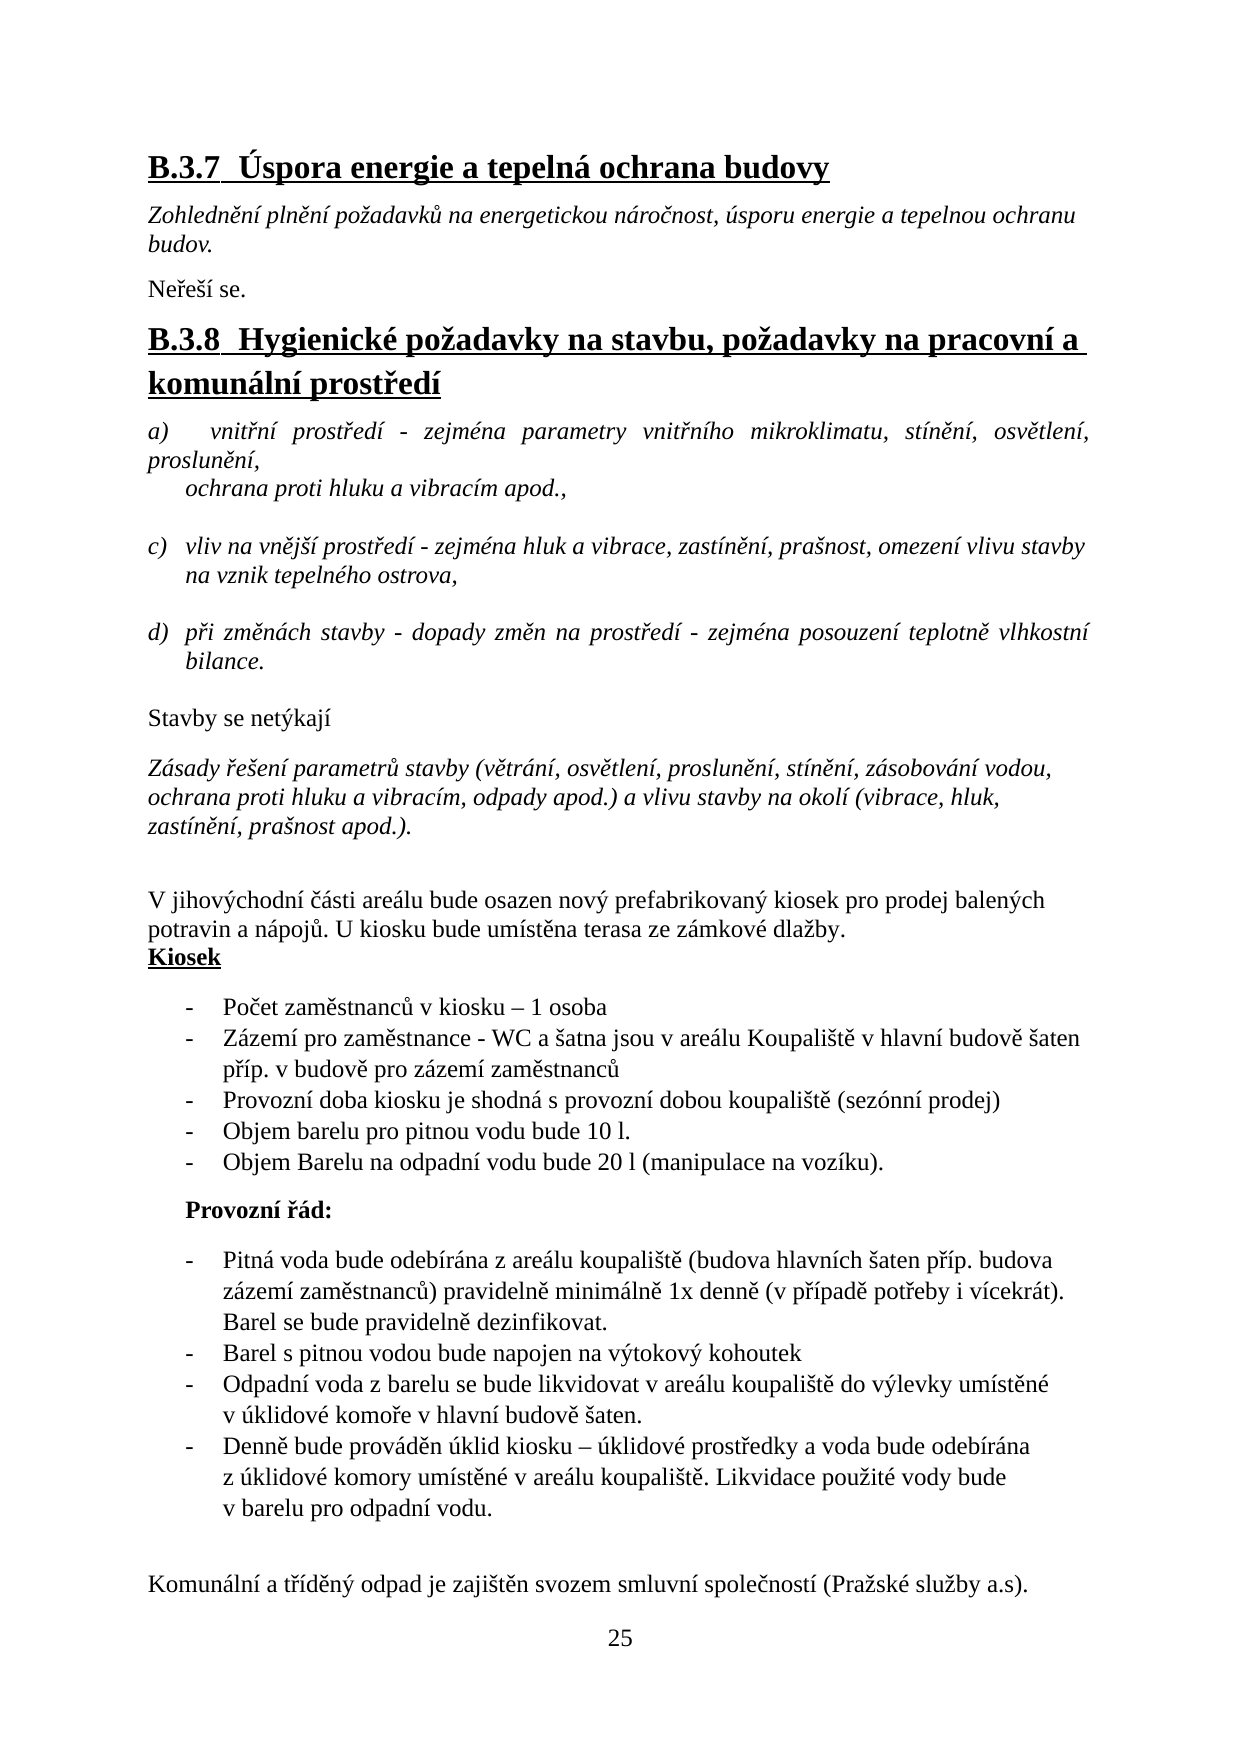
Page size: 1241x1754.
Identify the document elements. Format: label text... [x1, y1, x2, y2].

list Denně bude prováděn úklid kiosku – úklidové prostředky a voda bude odebírána z úklidové komory umístěné v areálu koupaliště. Likvidace použité vody bude v barelu pro odpadní vodu. [185, 1431, 1093, 1522]
list Objem barelu pro pitnou vodu bude 10 l. [185, 1116, 1093, 1145]
text Neřeší se. [148, 274, 1093, 303]
text Provozní řád: [185, 1195, 1093, 1224]
subtitle B.3.7 Úspora energie a tepelná ochrana budovy [148, 148, 1093, 186]
text ochrana proti hluku a vibracím apod., [148, 473, 1093, 502]
text a) vnitřní prostředí - zejména parametry vnitřního mikroklimatu, stínění, osvětlení, proslunění, [148, 416, 1093, 473]
subtitle B.3.8 Hygienické požadavky na stavbu, požadavky na pracovní a komunální prostředí [148, 319, 1093, 402]
list Barel s pitnou vodou bude napojen na výtokový kohoutek [185, 1338, 1093, 1367]
text na vznik tepelného ostrova, [148, 560, 1093, 588]
text Zásady řešení parametrů stavby (větrání, osvětlení, proslunění, stínění, zásobování vodou, ochrana proti hluku a vibracím, odpady apod.) a vlivu stavby na okolí (vibrace, hluk, zastínění, prašnost apod.). [148, 753, 1093, 839]
text Stavby se netýkají [148, 703, 1093, 732]
text Kiosek [148, 942, 1093, 971]
list Pitná voda bude odebírána z areálu koupaliště (budova hlavních šaten příp. budova zázemí zaměstnanců) pravidelně minimálně 1x denně (v případě potřeby i vícekrát). Barel se bude pravidelně dezinfikovat. [185, 1245, 1093, 1336]
list vliv na vnější prostředí - zejména hluk a vibrace, zastínění, prašnost, omezení vlivu stavby [148, 531, 1093, 560]
list Provozní doba kiosku je shodná s provozní dobou koupaliště (sezónní prodej) [185, 1085, 1093, 1114]
list Odpadní voda z barelu se bude likvidovat v areálu koupaliště do výlevky umístěné v úklidové komoře v hlavní budově šaten. [185, 1369, 1093, 1429]
text V jihovýchodní části areálu bude osazen nový prefabrikovaný kiosek pro prodej balených potravin a nápojů. U kiosku bude umístěna terasa ze zámkové dlažby. [148, 885, 1093, 942]
text Zohlednění plnění požadavků na energetickou náročnost, úsporu energie a tepelnou ochranu budov. [148, 200, 1093, 257]
list Objem Barelu na odpadní vodu bude 20 l (manipulace na vozíku). [185, 1147, 1093, 1176]
text Komunální a tříděný odpad je zajištěn svozem smluvní společností (Pražské služby a.s). [148, 1569, 1093, 1598]
list Počet zaměstnanců v kiosku – 1 osoba [185, 992, 1093, 1021]
list při změnách stavby - dopady změn na prostředí - zejména posouzení teplotně vlhkostní bilance. [148, 617, 1093, 675]
list Zázemí pro zaměstnance - WC a šatna jsou v areálu Koupaliště v hlavní budově šaten příp. v budově pro zázemí zaměstnanců [185, 1023, 1093, 1083]
